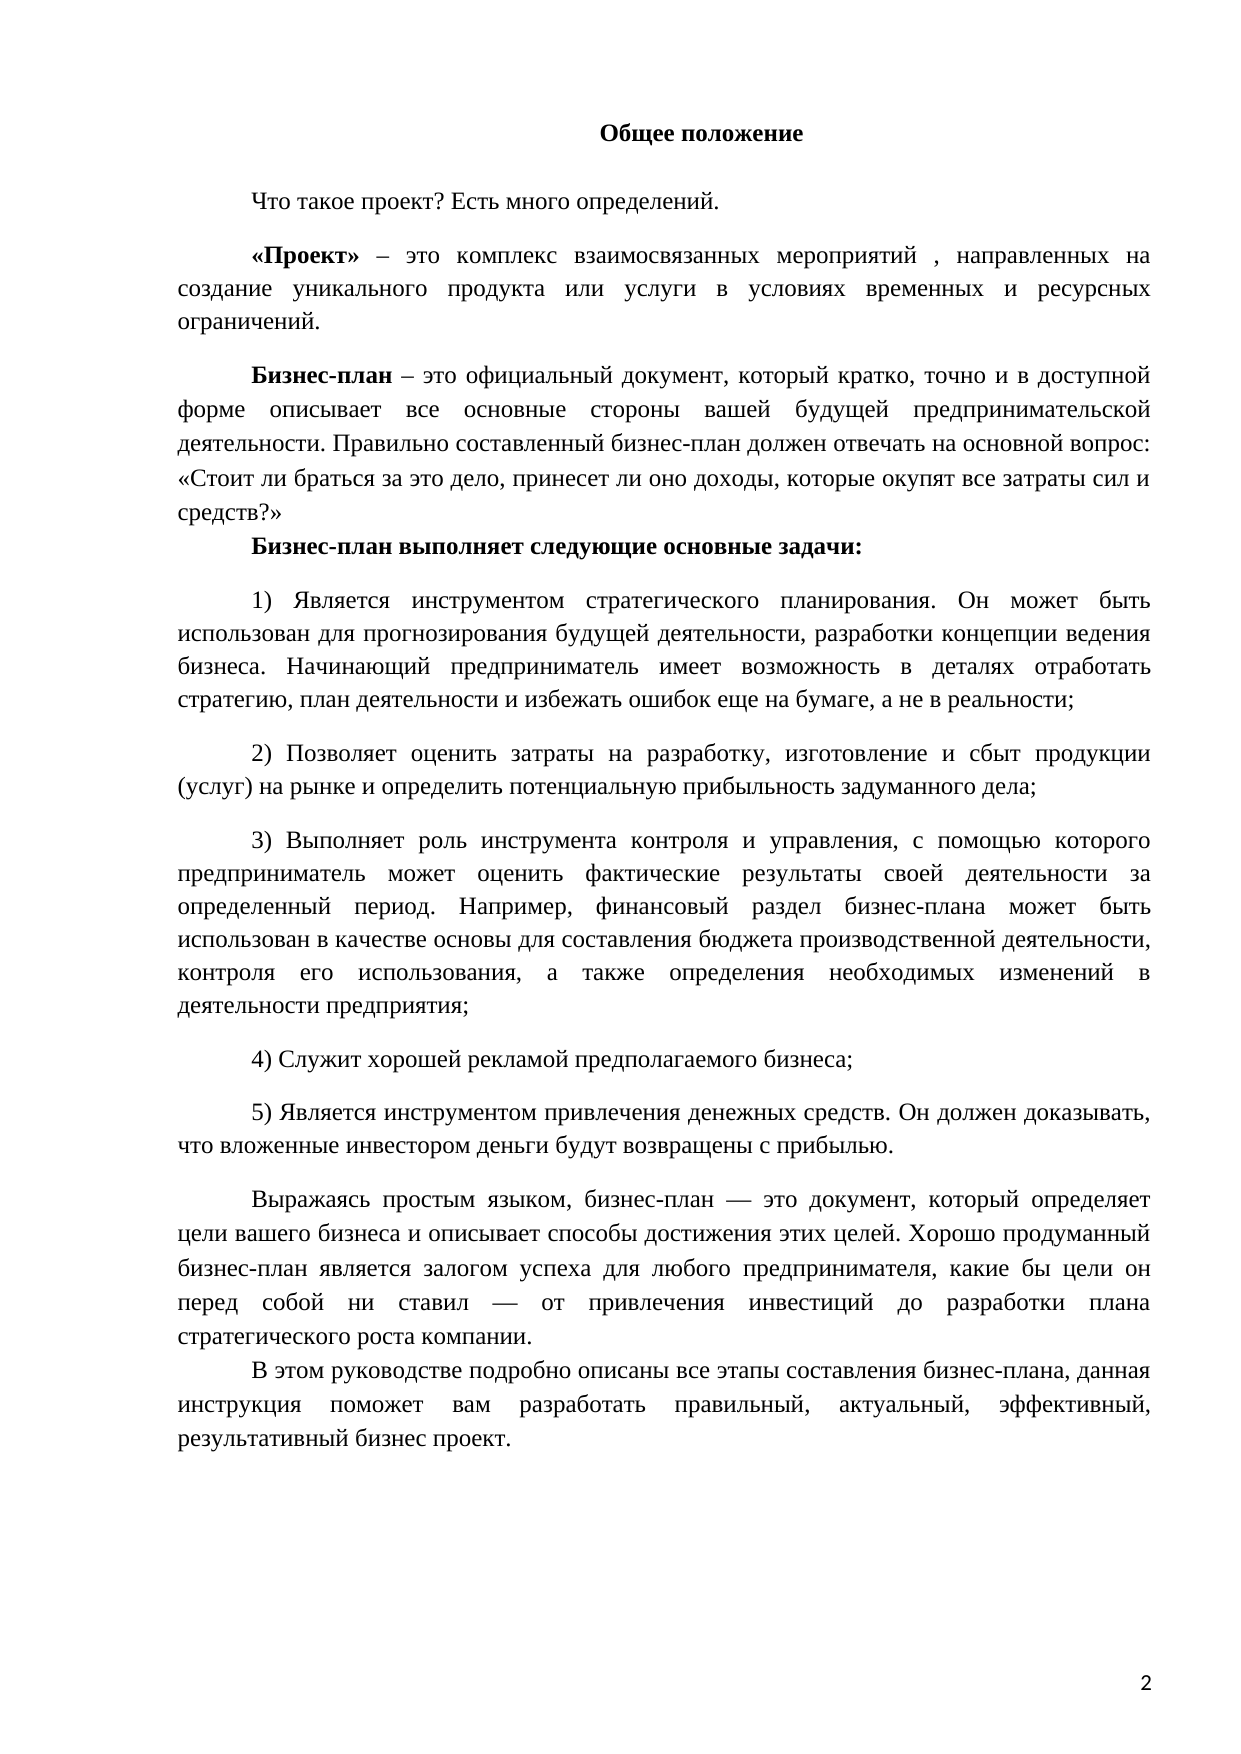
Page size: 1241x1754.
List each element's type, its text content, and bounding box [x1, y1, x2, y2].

text 3) Выполняет роль инструмента контроля и управления, с помощью которого предприниматель может оценить фактические результаты своей деятельности за определенный период. Например, финансовый раздел бизнес-плана может быть использован в качестве основы для составления бюджета производственной деятельности, контроля его использования, а также определения необходимых изменений в деятельности предприятия; [177, 825, 1152, 1018]
text «Проект» – это комплекс взаимосвязанных мероприятий , направленных на создание уникального продукта или услуги в условиях временных и ресурсных ограничений. [177, 240, 1152, 335]
text Бизнес-план выполняет следующие основные задачи: [177, 531, 1152, 560]
text Общее положение [177, 118, 1152, 147]
text 1) Является инструментом стратегического планирования. Он может быть использован для прогнозирования будущей деятельности, разработки концепции ведения бизнеса. Начинающий предприниматель имеет возможность в деталях отработать стратегию, план деятельности и избежать ошибок еще на бумаге, а не в реальности; [177, 585, 1152, 713]
text 5) Является инструментом привлечения денежных средств. Он должен доказывать, что вложенные инвестором деньги будут возвращены с прибылью. [177, 1097, 1152, 1159]
text 2) Позволяет оценить затраты на разработку, изготовление и сбыт продукции (услуг) на рынке и определить потенциальную прибыльность задуманного дела; [177, 738, 1152, 799]
text 4) Служит хорошей рекламой предполагаемого бизнеса; [177, 1044, 1152, 1072]
text Что такое проект? Есть много определений. [177, 186, 1152, 215]
text Бизнес-план – это официальный документ, который кратко, точно и в доступной форме описывает все основные стороны вашей будущей предпринимательской деятельности. Правильно составленный бизнес-план должен отвечать на основной вопрос: «Стоит ли браться за это дело, принесет ли оно доходы, которые окупят все затраты сил и средств?» [177, 360, 1152, 526]
text Выражаясь простым языком, бизнес-план — это документ, который определяет цели вашего бизнеса и описывает способы достижения этих целей. Хорошо продуманный бизнес-план является залогом успеха для любого предпринимателя, какие бы цели он перед собой ни ставил — от привлечения инвестиций до разработки плана стратегического роста компании. [177, 1184, 1152, 1350]
text В этом руководстве подробно описаны все этапы составления бизнес-плана, данная инструкция поможет вам разработать правильный, актуальный, эффективный, результативный бизнес проект. [177, 1355, 1152, 1452]
